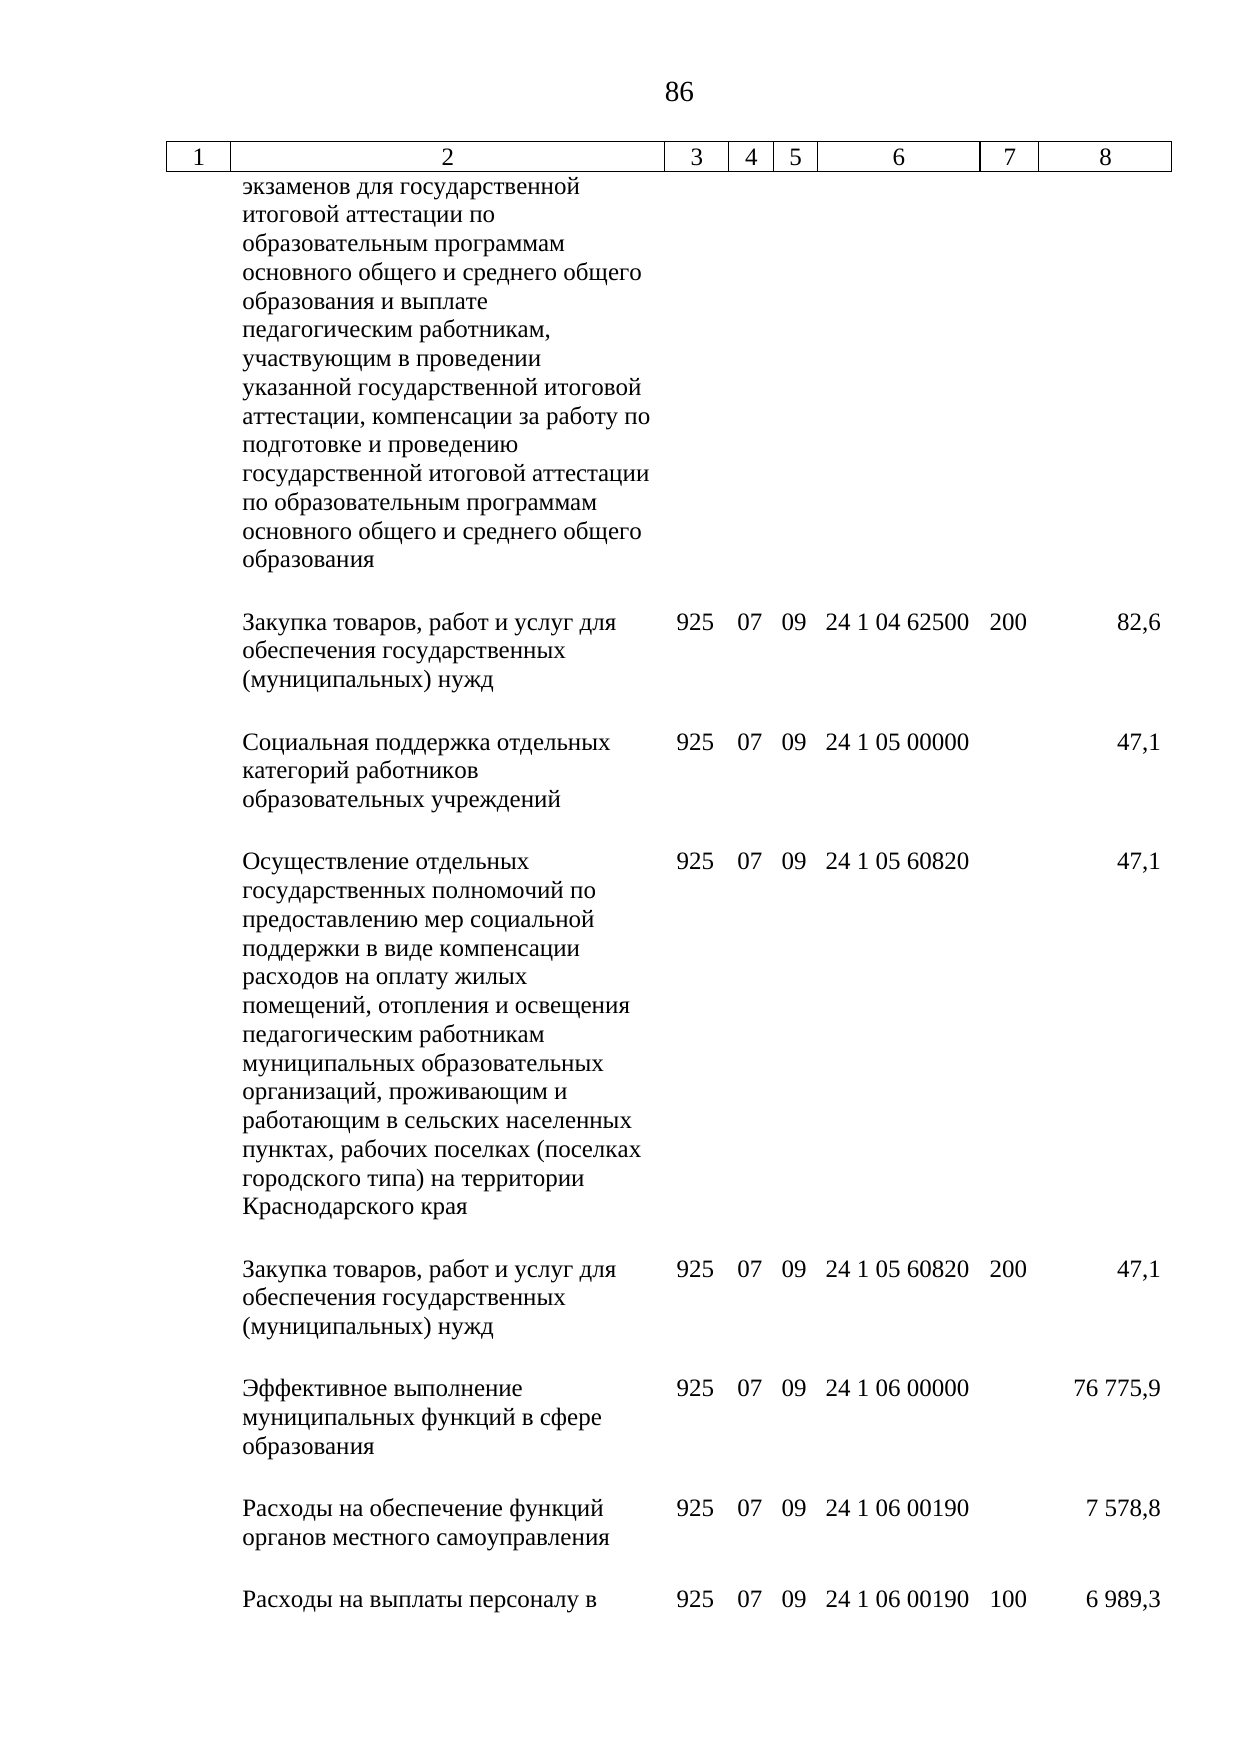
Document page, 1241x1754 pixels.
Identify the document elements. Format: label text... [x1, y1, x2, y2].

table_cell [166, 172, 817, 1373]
table_header 8 [1039, 142, 1171, 171]
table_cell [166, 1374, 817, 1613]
table_header 2 [231, 142, 664, 171]
table_header 3 [665, 142, 728, 171]
table_header 1 [167, 142, 230, 171]
table_header 4 [729, 142, 773, 171]
table_header 7 [981, 142, 1038, 171]
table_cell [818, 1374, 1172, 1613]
table_header 5 [774, 142, 817, 171]
table_header 6 [818, 142, 979, 171]
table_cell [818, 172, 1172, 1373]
